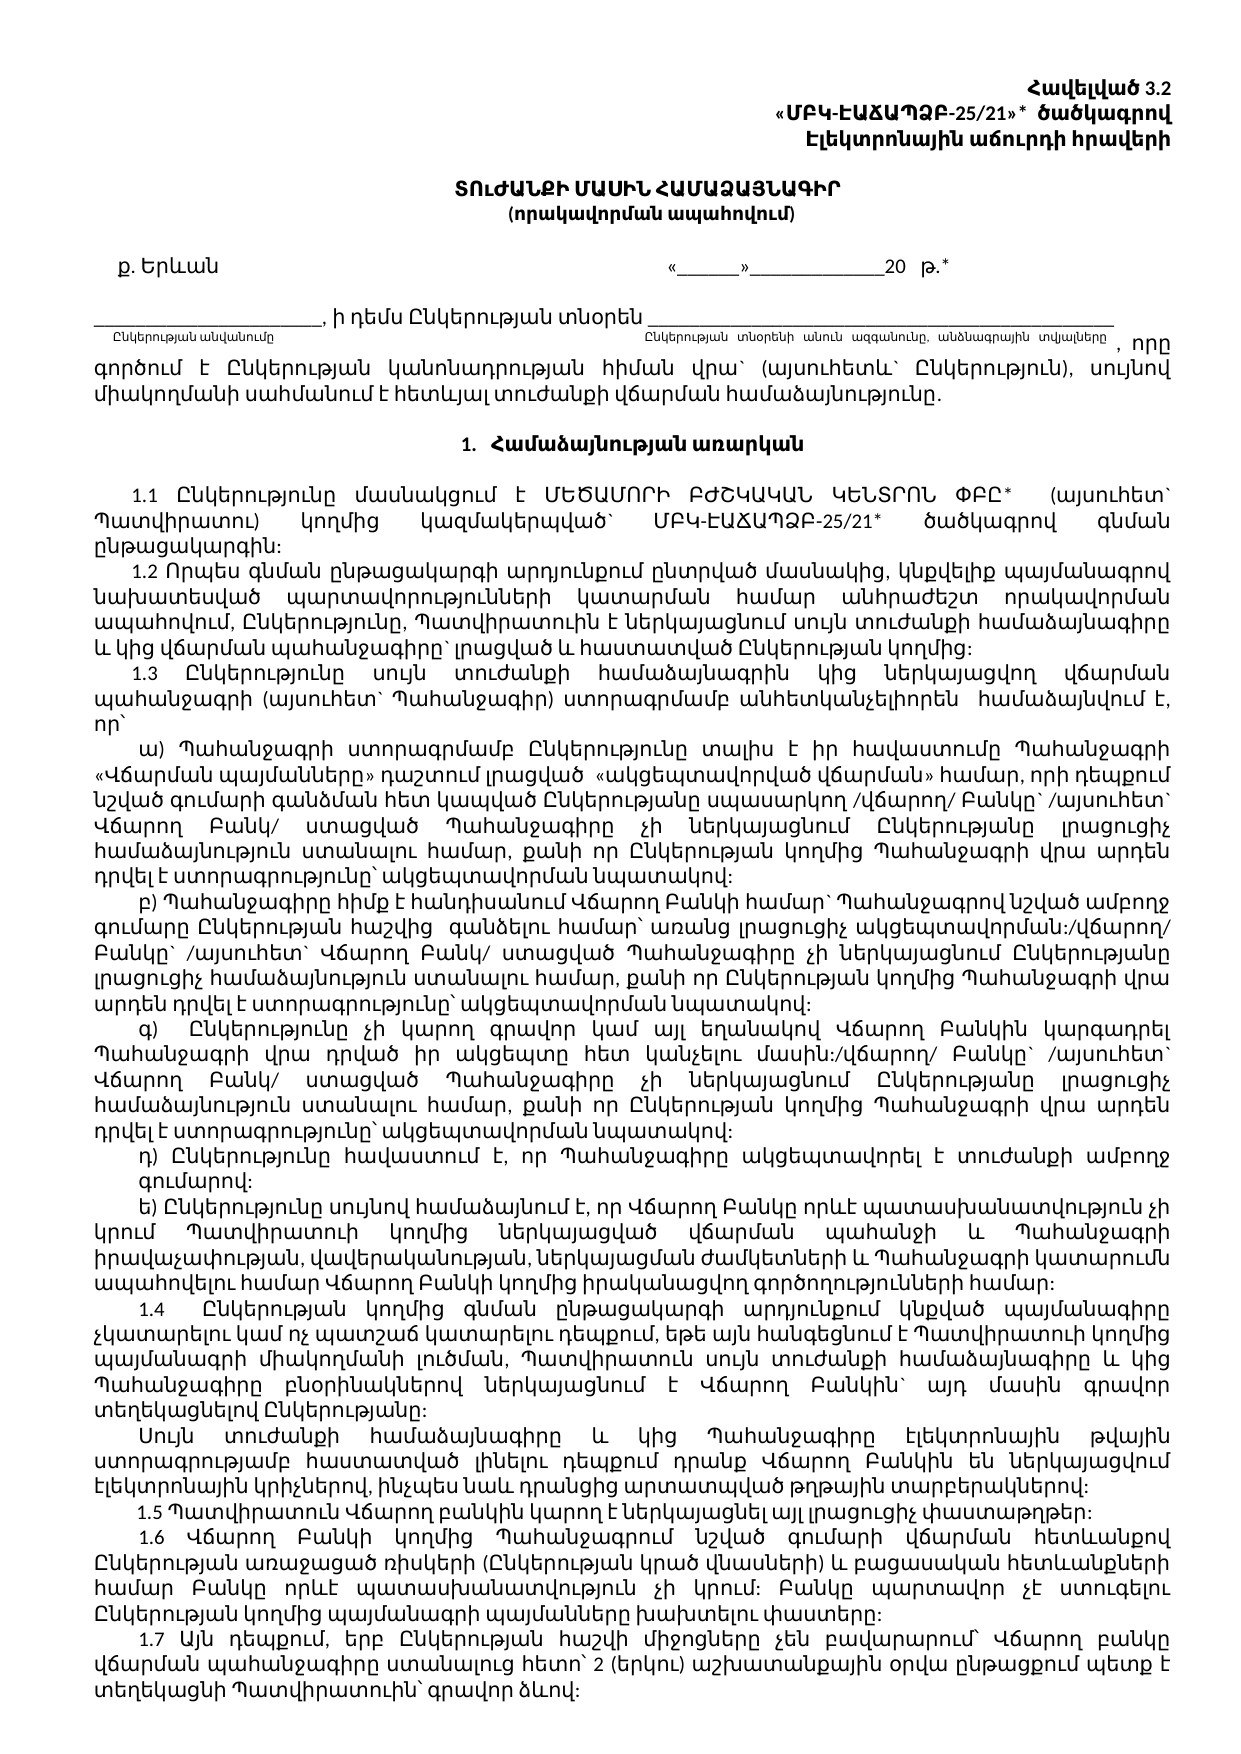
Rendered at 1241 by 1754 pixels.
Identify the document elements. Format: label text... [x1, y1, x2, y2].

text բ) Պահանջագիրը հիմք է հանդիսանում Վճարող Բանկի համար` Պահանջագրով նշված ամբողջ գումարը Ընկերության հաշվից գանձելու համար՝ առանց լրացուցիչ ակցեպտավորման:/վճարող/ Բանկը` /այսուհետ` Վճարող Բանկ/ ստացված Պահանջագիրը չի ներկայացնում Ընկերությանը լրացուցիչ համաձայնություն ստանալու համար, քանի որ Ընկերության կողմից Պահանջագրի վրա արդեն դրվել է ստորագրությունը՝ ակցեպտավորման նպատակով: [94, 889, 1171, 1016]
text 1.1 Ընկերությունը մասնակցում է ՄԵԾԱՄՈՐԻ ԲԺՇԿԱԿԱՆ ԿԵՆՏՐՈՆ ՓԲԸ* (այսուհետ` Պատվիրատու) կողմից կազմակերպված` ՄԲԿ-ԷԱՃԱՊՁԲ-25/21* ծածկագրով գնման ընթացակարգին: [94, 482, 1171, 559]
text ե) Ընկերությունը սույնով համաձայնում է, որ Վճարող Բանկը որևէ պատասխանատվություն չի կրում Պատվիրատուի կողմից ներկայացված վճարման պահանջի և Պահանջագրի իրավաչափության, վավերականության, ներկայացման ժամկետների և Պահանջագրի կատարումն ապահովելու համար Վճարող Բանկի կողմից իրականացվող գործողությունների համար: [94, 1194, 1171, 1296]
text ա) Պահանջագրի ստորագրմամբ Ընկերությունը տալիս է իր հավաստումը Պահանջագրի «Վճարման պայմանները» դաշտում լրացված «ակցեպտավորված վճարման» համար, որի դեպքում նշված գումարի գանձման հետ կապված Ընկերությանը սպասարկող /վճարող/ Բանկը` /այսուհետ` Վճարող Բանկ/ ստացված Պահանջագիրը չի ներկայացնում Ընկերությանը լրացուցիչ համաձայնություն ստանալու համար, քանի որ Ընկերության կողմից Պահանջագրի վրա արդեն դրվել է ստորագրությունը՝ ակցեպտավորման նպատակով: [94, 737, 1171, 889]
text 1.4 Ընկերության կողմից գնման ընթացակարգի արդյունքում կնքված պայմանագիրը չկատարելու կամ ոչ պատշաճ կատարելու դեպքում, եթե այն հանգեցնում է Պատվիրատուի կողմից պայմանագրի միակողմանի լուծման, Պատվիրատուն սույն տուժանքի համաձայնագիրը և կից Պահանջագիրը բնօրինակներով ներկայացնում է Վճարող Բանկին` այդ մասին գրավոր տեղեկացնելով Ընկերությանը: [94, 1296, 1171, 1423]
text (որակավորման ապահովում) [94, 202, 1171, 225]
text 1. Համաձայնության առարկան [94, 432, 1171, 457]
text «ՄԲԿ-ԷԱՃԱՊՁԲ-25/21»* ծածկագրով [94, 100, 1171, 126]
text 1.5 Պատվիրատուն Վճարող բանկին կարող է ներկայացնել այլ լրացուցիչ փաստաթղթեր: [94, 1499, 1171, 1524]
text Հավելված 3.2 [94, 75, 1171, 100]
text 1.6 Վճարող Բանկի կողմից Պահանջագրում նշված գումարի վճարման հետևանքով Ընկերության առաջացած ռիսկերի (Ընկերության կրած վնասների) և բացասական հետևանքների համար Բանկը որևէ պատասխանատվություն չի կրում: Բանկը պարտավոր չէ ստուգելու Ընկերության կողմից պայմանագրի պայմանները խախտելու փաստերը: [94, 1524, 1171, 1626]
text Ընկերության անվանումը Ընկերության տնօրենի անուն ազգանունը, անձնագրային տվյալները , որը գործում է Ընկերության կանոնադրության հիման վրա` (այսուհետև` Ընկերություն), սույնով միակողմանի սահմանում է հետևյալ տուժանքի վճարման համաձայնությունը. [94, 330, 1171, 406]
text գ) Ընկերությունը չի կարող գրավոր կամ այլ եղանակով Վճարող Բանկին կարգադրել Պահանջագրի վրա դրված իր ակցեպտը հետ կանչելու մասին:/վճարող/ Բանկը` /այսուհետ` Վճարող Բանկ/ ստացված Պահանջագիրը չի ներկայացնում Ընկերությանը լրացուցիչ համաձայնություն ստանալու համար, քանի որ Ընկերության կողմից Պահանջագրի վրա արդեն դրվել է ստորագրությունը՝ ակցեպտավորման նպատակով: [94, 1016, 1171, 1143]
text ՏՈւԺԱՆՔԻ ՄԱՍԻՆ ՀԱՄԱՁԱՅՆԱԳԻՐ [94, 177, 1171, 202]
text 1.2 Որպես գնման ընթացակարգի արդյունքում ընտրված մասնակից, կնքվելիք պայմանագրով նախատեսված պարտավորությունների կատարման համար անհրաժեշտ որակավորման ապահովում, Ընկերությունը, Պատվիրատուին է ներկայացնում սույն տուժանքի համաձայնագիրը և կից վճարման պահանջագիրը` լրացված և հաստատված Ընկերության կողմից: [94, 559, 1171, 660]
text ք. Երևան «______»_____________20 թ.* [94, 254, 1171, 279]
text 1.3 Ընկերությունը սույն տուժանքի համաձայնագրին կից ներկայացվող վճարման պահանջագրի (այսուհետ` Պահանջագիր) ստորագրմամբ անհետկանչելիորեն համաձայնվում է, որ՝ [94, 660, 1171, 737]
text Սույն տուժանքի համաձայնագիրը և կից Պահանջագիրը էլեկտրոնային թվային ստորագրությամբ հաստատված լինելու դեպքում դրանք Վճարող Բանկին են ներկայացվում էլեկտրոնային կրիչներով, ինչպես նաև դրանցից արտատպված թղթային տարբերակներով: [94, 1423, 1171, 1499]
text Էլեկտրոնային աճուրդի հրավերի [94, 126, 1171, 151]
text ______________________, ի դեմս Ընկերության տնօրեն _____________________________________________ [94, 304, 1171, 330]
text 1.7 Այն դեպքում, երբ Ընկերության հաշվի միջոցները չեն բավարարում՝ Վճարող բանկը վճարման պահանջագիրը ստանալուց հետո՝ 2 (երկու) աշխատանքային օրվա ընթացքում պետք է տեղեկացնի Պատվիրատուին՝ գրավոր ձևով: [94, 1626, 1171, 1702]
text դ) Ընկերությունը հավաստում է, որ Պահանջագիրը ակցեպտավորել է տուժանքի ամբողջ գումարով: [138, 1143, 1171, 1194]
